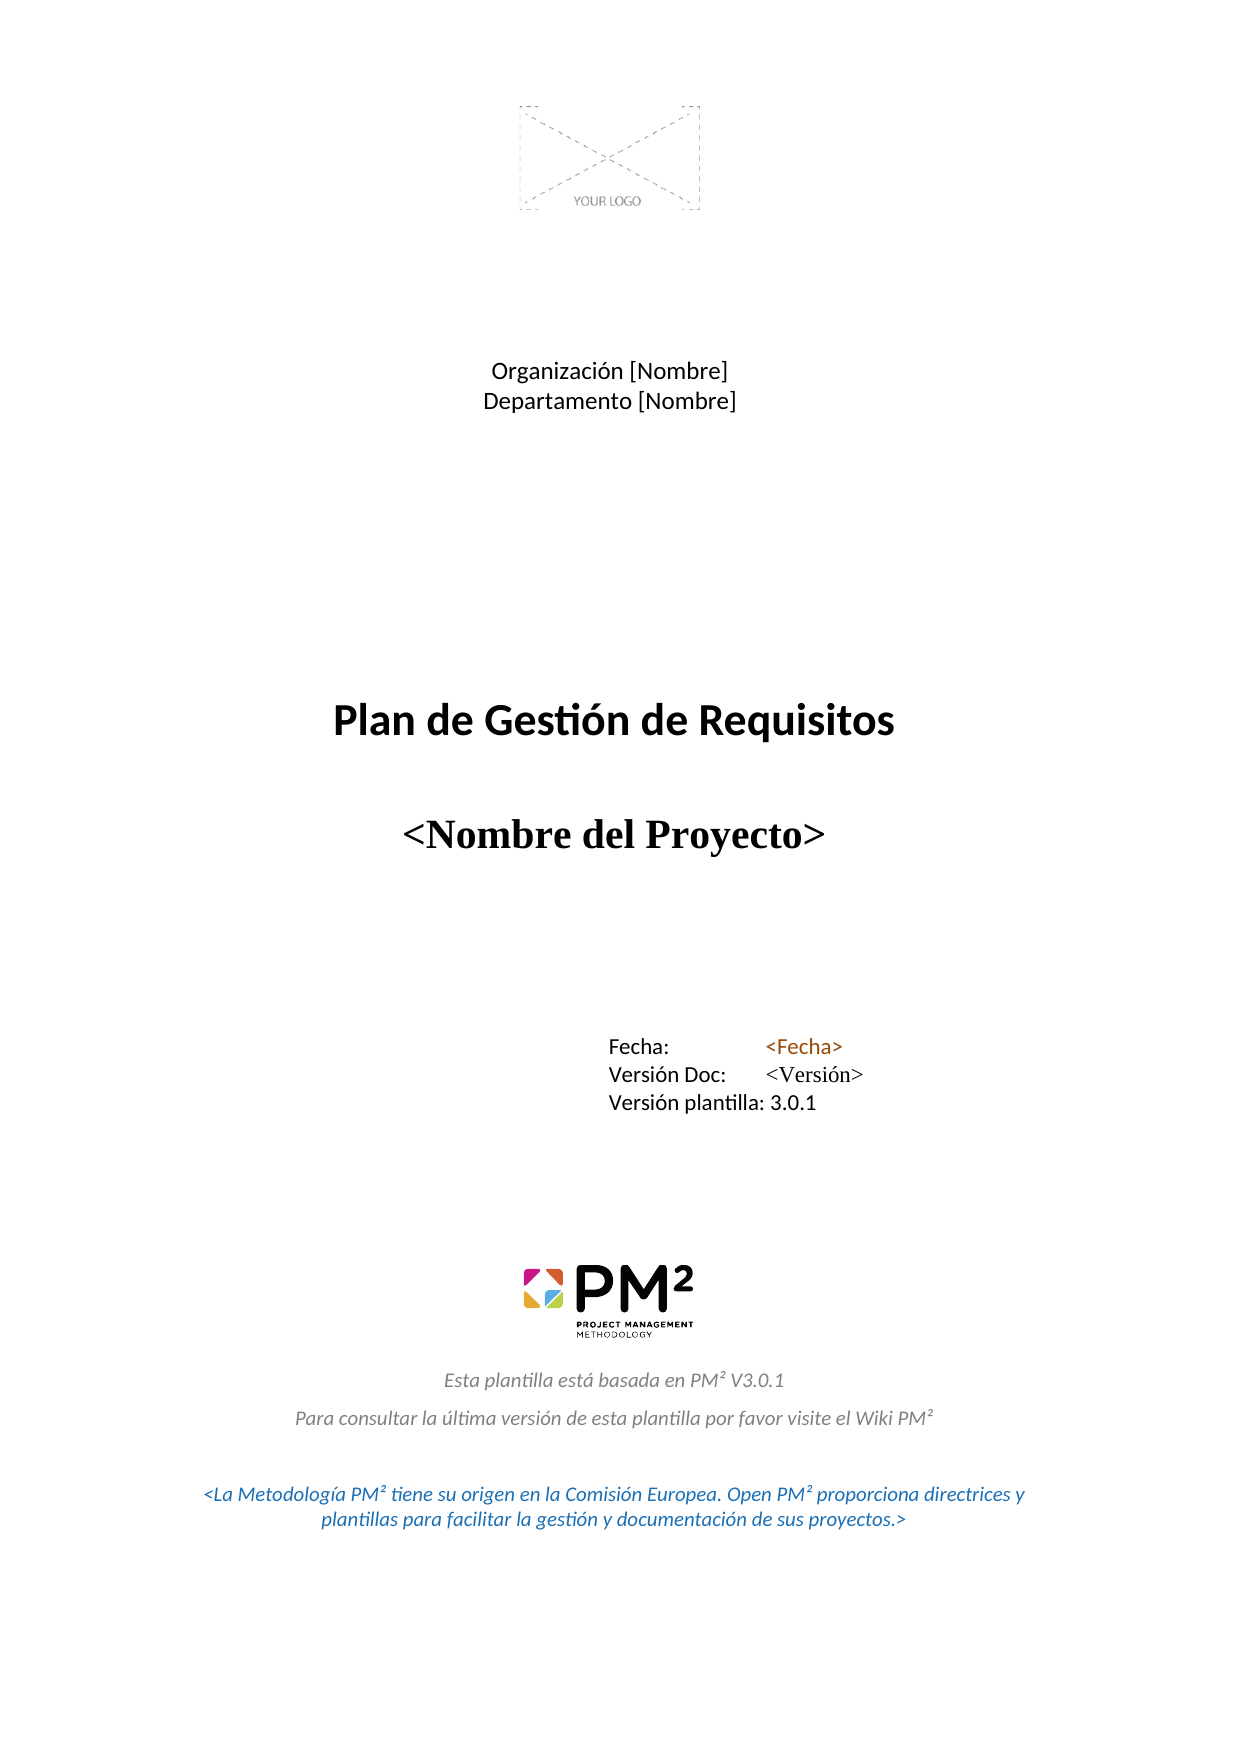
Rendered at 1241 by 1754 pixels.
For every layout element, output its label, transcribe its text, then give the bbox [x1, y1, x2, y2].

text Versión plantilla: 3.0.1 [540, 1088, 1063, 1116]
text Para consultar la última versión de esta plantilla por favor visite el Wiki PM² [165, 1405, 1063, 1430]
picture [519, 106, 700, 210]
text Versión Doc: [540, 1060, 1063, 1088]
text Esta plantilla está basada en PM² V3.0.1 [165, 1367, 1063, 1392]
text <La Metodología PM² tiene su origen en la Comisión Europea. Open PM² proporciona directrices y plantillas para facilitar la gestión y documentación de sus proyectos.> [165, 1481, 1063, 1532]
text Organización [Nombre] [165, 355, 1054, 386]
text Fecha: [540, 1032, 1063, 1060]
title Plan de Gestión de Requisitos [165, 691, 1063, 747]
text Departamento [Nombre] [165, 386, 1054, 416]
